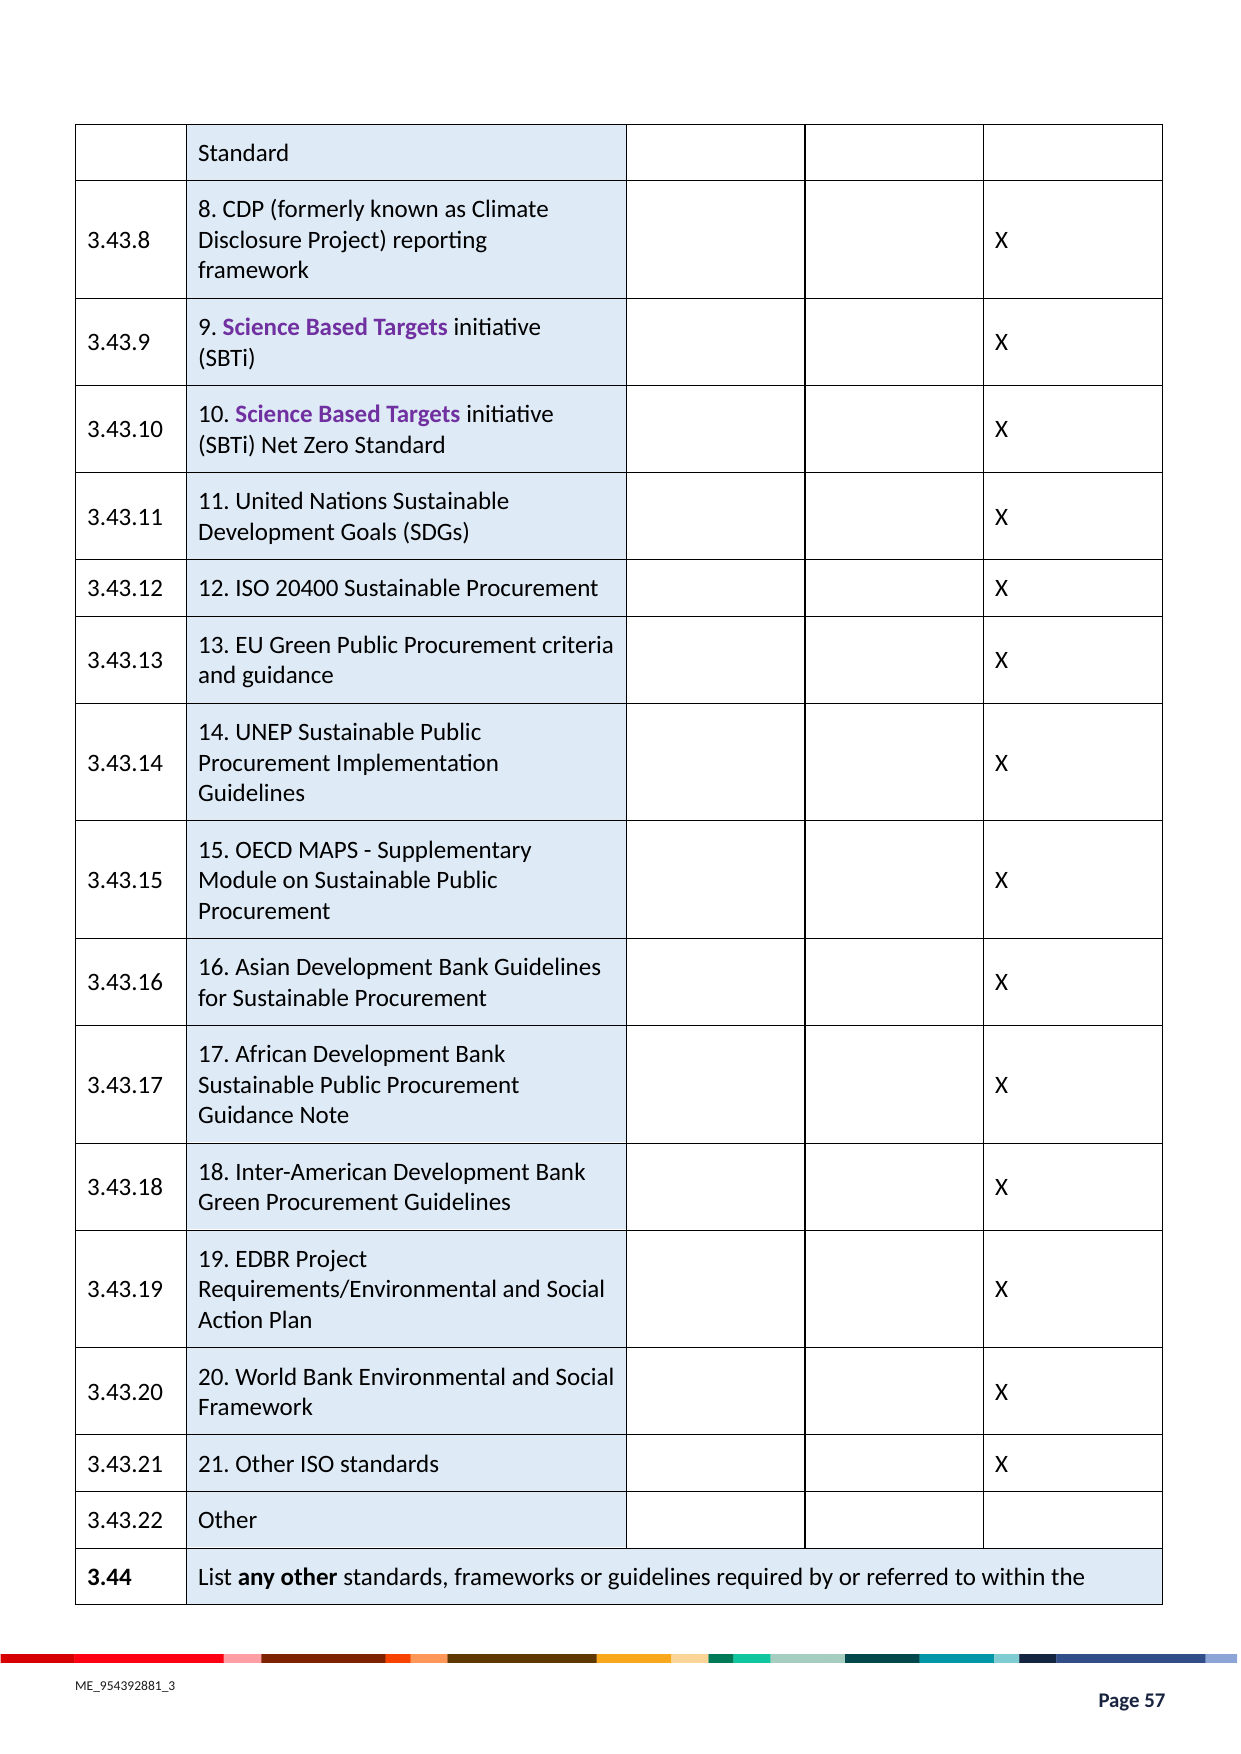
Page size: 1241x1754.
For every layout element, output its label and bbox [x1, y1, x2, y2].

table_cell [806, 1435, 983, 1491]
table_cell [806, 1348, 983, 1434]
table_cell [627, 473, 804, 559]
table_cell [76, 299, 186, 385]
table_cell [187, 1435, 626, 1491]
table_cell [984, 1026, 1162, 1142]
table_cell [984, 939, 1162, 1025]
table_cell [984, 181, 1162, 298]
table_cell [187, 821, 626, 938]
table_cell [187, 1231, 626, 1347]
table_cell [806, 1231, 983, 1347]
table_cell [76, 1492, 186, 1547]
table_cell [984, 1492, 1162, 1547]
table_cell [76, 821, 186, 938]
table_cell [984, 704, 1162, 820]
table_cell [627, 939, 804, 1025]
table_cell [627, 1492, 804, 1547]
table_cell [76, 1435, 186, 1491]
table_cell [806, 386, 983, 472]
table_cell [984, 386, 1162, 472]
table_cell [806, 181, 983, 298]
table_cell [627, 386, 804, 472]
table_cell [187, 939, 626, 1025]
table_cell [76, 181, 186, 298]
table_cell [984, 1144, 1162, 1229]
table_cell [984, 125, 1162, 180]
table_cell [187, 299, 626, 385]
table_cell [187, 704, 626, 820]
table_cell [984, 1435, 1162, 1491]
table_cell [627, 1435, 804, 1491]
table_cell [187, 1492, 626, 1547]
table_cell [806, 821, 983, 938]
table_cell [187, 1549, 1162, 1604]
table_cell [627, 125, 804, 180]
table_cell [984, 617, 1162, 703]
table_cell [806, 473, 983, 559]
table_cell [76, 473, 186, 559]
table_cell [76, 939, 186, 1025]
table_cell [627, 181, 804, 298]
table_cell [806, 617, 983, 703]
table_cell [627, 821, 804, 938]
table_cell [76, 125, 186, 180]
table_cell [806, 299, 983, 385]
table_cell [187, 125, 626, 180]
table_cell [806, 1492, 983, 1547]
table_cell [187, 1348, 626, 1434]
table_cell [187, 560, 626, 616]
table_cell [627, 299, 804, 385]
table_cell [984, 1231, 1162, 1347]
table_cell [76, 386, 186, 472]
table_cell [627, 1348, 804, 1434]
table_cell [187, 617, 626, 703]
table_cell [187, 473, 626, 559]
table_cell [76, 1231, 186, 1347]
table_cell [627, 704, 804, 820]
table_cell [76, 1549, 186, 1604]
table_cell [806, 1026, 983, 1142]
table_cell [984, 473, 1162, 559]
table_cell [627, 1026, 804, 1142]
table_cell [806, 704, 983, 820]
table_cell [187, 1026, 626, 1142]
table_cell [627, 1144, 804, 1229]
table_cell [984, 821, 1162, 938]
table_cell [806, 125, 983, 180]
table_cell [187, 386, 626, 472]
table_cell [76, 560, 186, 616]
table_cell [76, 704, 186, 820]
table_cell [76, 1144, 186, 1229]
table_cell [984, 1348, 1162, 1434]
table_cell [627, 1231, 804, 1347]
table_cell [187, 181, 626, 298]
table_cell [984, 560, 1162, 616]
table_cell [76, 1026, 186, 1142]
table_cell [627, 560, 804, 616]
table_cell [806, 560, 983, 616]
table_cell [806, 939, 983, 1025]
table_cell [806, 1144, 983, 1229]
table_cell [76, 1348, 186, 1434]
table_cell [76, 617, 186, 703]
picture [0, 1654, 1236, 1663]
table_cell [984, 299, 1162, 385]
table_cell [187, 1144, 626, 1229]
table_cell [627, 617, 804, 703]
